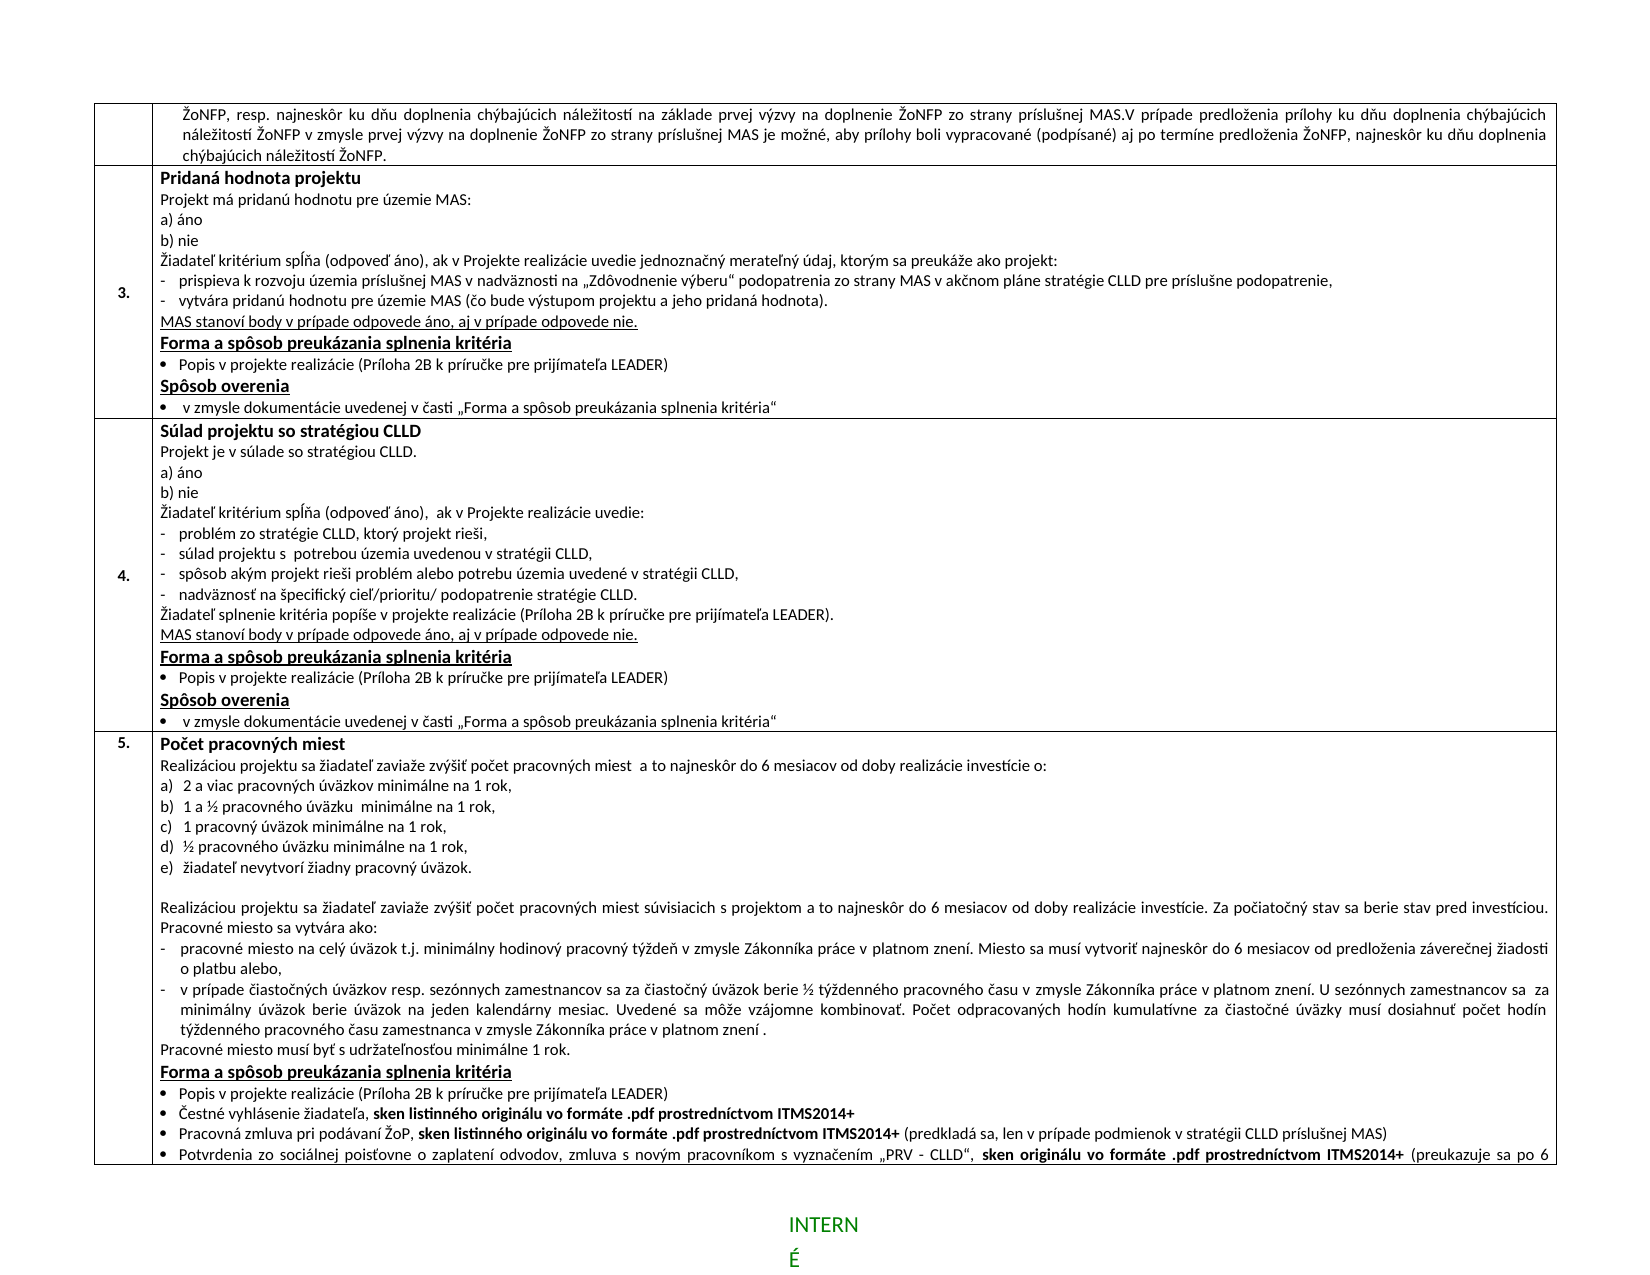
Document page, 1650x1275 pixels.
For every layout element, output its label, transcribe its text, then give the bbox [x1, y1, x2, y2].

table_cell 3. [95, 166, 152, 418]
table_cell 5. [95, 732, 152, 1164]
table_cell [153, 732, 1556, 1164]
table_cell Pridaná hodnota projektu Projekt má pridanú hodnotu pre územie MAS: a) áno b) nie Žiadateľ kritérium spĺňa (odpoveď áno), ak v Projekte realizácie uvedie jednoznačný merateľný údaj, ktorým sa preukáže ako projekt: prispieva k rozvoju územia príslušnej MAS v nadväznosti na „Zdôvodnenie výberu“ podopatrenia zo strany MAS v akčnom pláne stratégie CLLD pre príslušne podopatrenie, vytvára pridanú hodnotu pre územie MAS (čo bude výstupom projektu a jeho pridaná hodnota). MAS stanoví body v prípade odpovede áno, aj v prípade odpovede nie. Forma a spôsob preukázania splnenia kritéria Popis v projekte realizácie (Príloha 2B k príručke pre prijímateľa LEADER) Spôsob overenia v zmysle dokumentácie uvedenej v časti „Forma a spôsob preukázania splnenia kritéria“ [153, 166, 1556, 418]
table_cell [153, 104, 1556, 165]
table_cell 2. [95, 104, 152, 165]
table_cell Súlad projektu so stratégiou CLLD Projekt je v súlade so stratégiou CLLD. a) áno b) nie Žiadateľ kritérium spĺňa (odpoveď áno), ak v Projekte realizácie uvedie: problém zo stratégie CLLD, ktorý projekt rieši, súlad projektu s potrebou územia uvedenou v stratégii CLLD, spôsob akým projekt rieši problém alebo potrebu územia uvedené v stratégii CLLD, nadväznosť na špecifický cieľ/prioritu/ podopatrenie stratégie CLLD. Žiadateľ splnenie kritéria popíše v projekte realizácie (Príloha 2B k príručke pre prijímateľa LEADER). MAS stanoví body v prípade odpovede áno, aj v prípade odpovede nie. Forma a spôsob preukázania splnenia kritéria Popis v projekte realizácie (Príloha 2B k príručke pre prijímateľa LEADER) Spôsob overenia v zmysle dokumentácie uvedenej v časti „Forma a spôsob preukázania splnenia kritéria“ [153, 419, 1556, 731]
table_cell 4. [95, 419, 152, 731]
